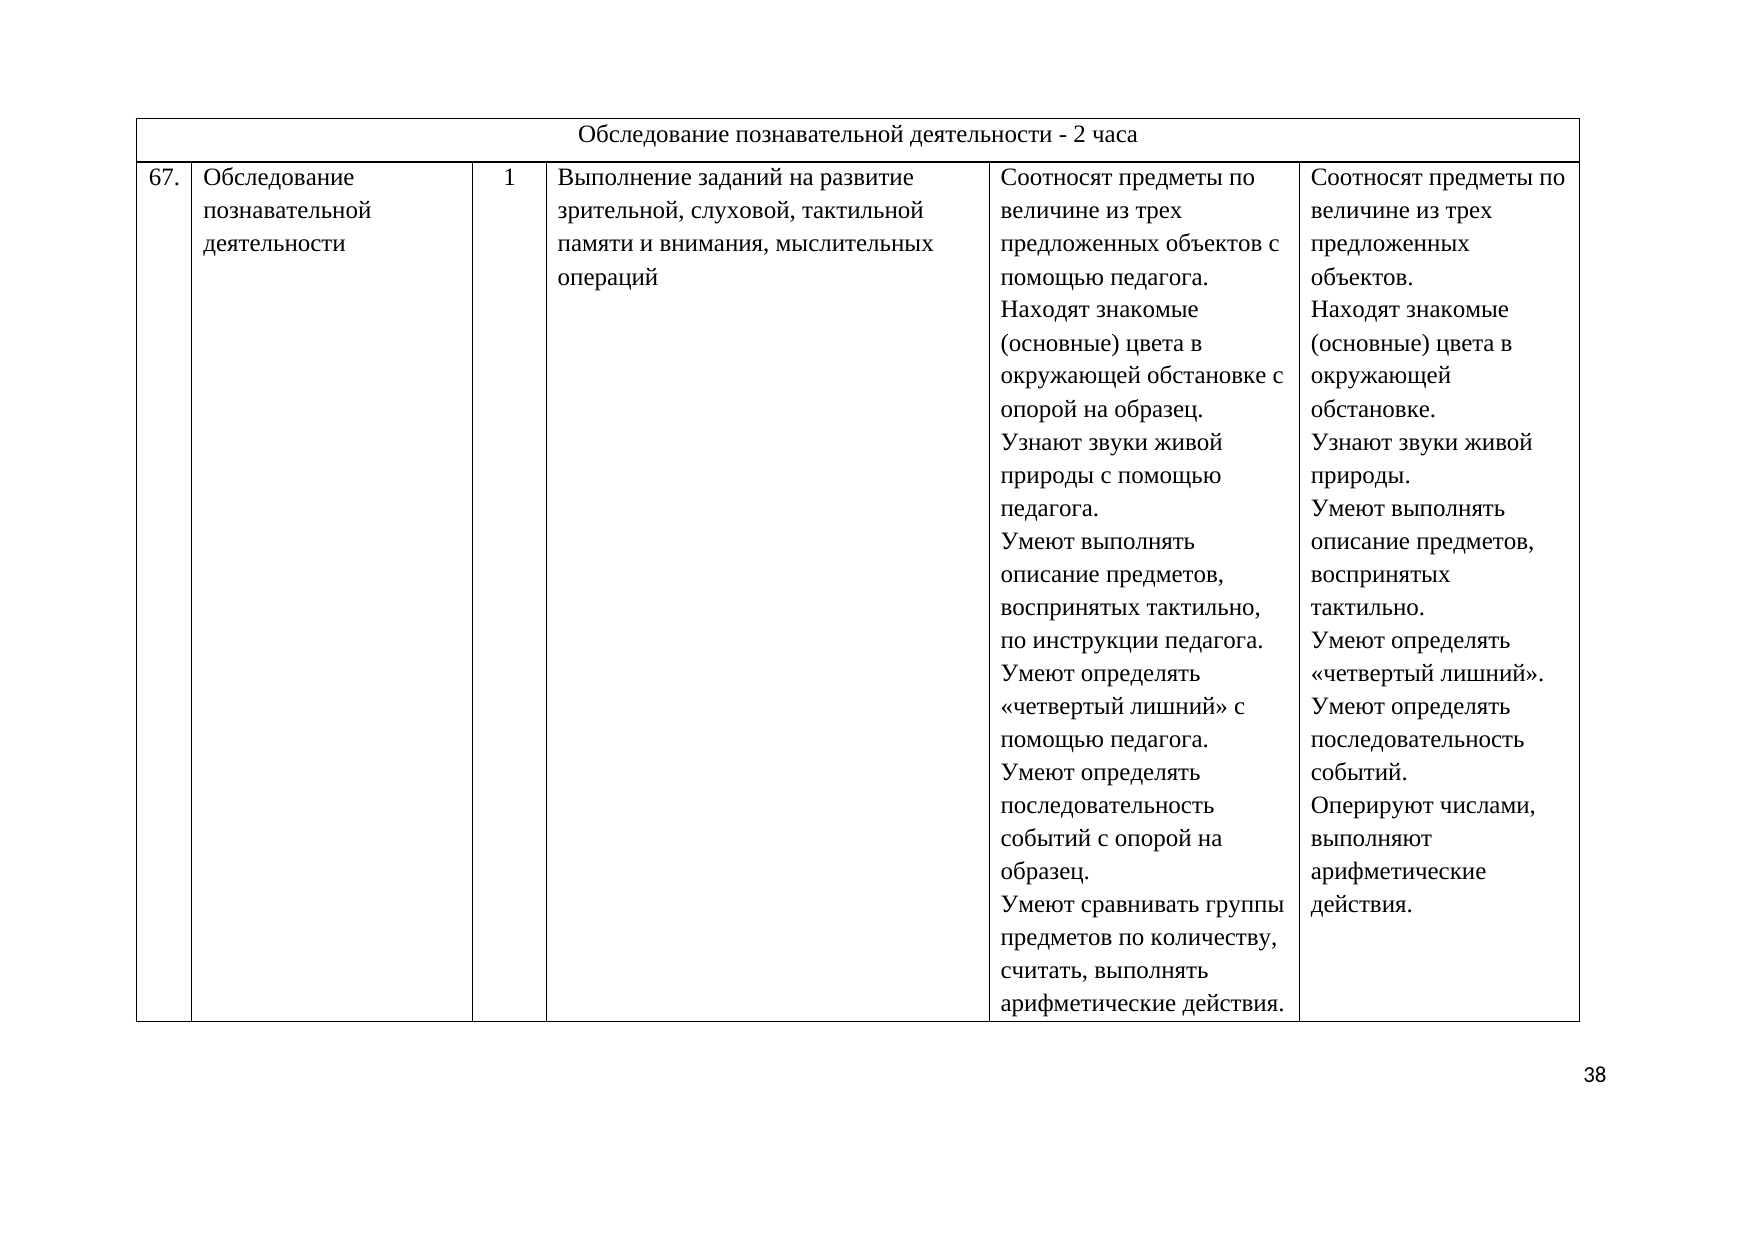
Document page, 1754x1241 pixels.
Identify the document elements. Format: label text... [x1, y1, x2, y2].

table_cell Соотносят предметы по величине из трех предложенных объектов с помощью педагога. Находят знакомые (основные) цвета в окружающей обстановке с опорой на образец. Узнают звуки живой природы с помощью педагога. Умеют выполнять описание предметов, воспринятых тактильно, по инструкции педагога. Умеют определять «четвертый лишний» с помощью педагога. Умеют определять последовательность событий с опорой на образец. Умеют сравнивать группы предметов по количеству, считать, выполнять арифметические действия. [990, 163, 1299, 1021]
table_cell 67. [137, 163, 191, 1021]
table_cell Выполнение заданий на развитие зрительной, слуховой, тактильной памяти и внимания, мыслительных операций [547, 163, 989, 1021]
table_cell Соотносят предметы по величине из трех предложенных объектов. Находят знакомые (основные) цвета в окружающей обстановке. Узнают звуки живой природы. Умеют выполнять описание предметов, воспринятых тактильно. Умеют определять «четвертый лишний». Умеют определять последовательность событий. Оперируют числами, выполняют арифметические действия. [1300, 163, 1579, 1021]
table_header Обследование познавательной деятельности - 2 часа [137, 119, 1579, 161]
table_cell Обследование познавательной деятельности [192, 163, 472, 1021]
table_cell 1 [473, 163, 546, 1021]
